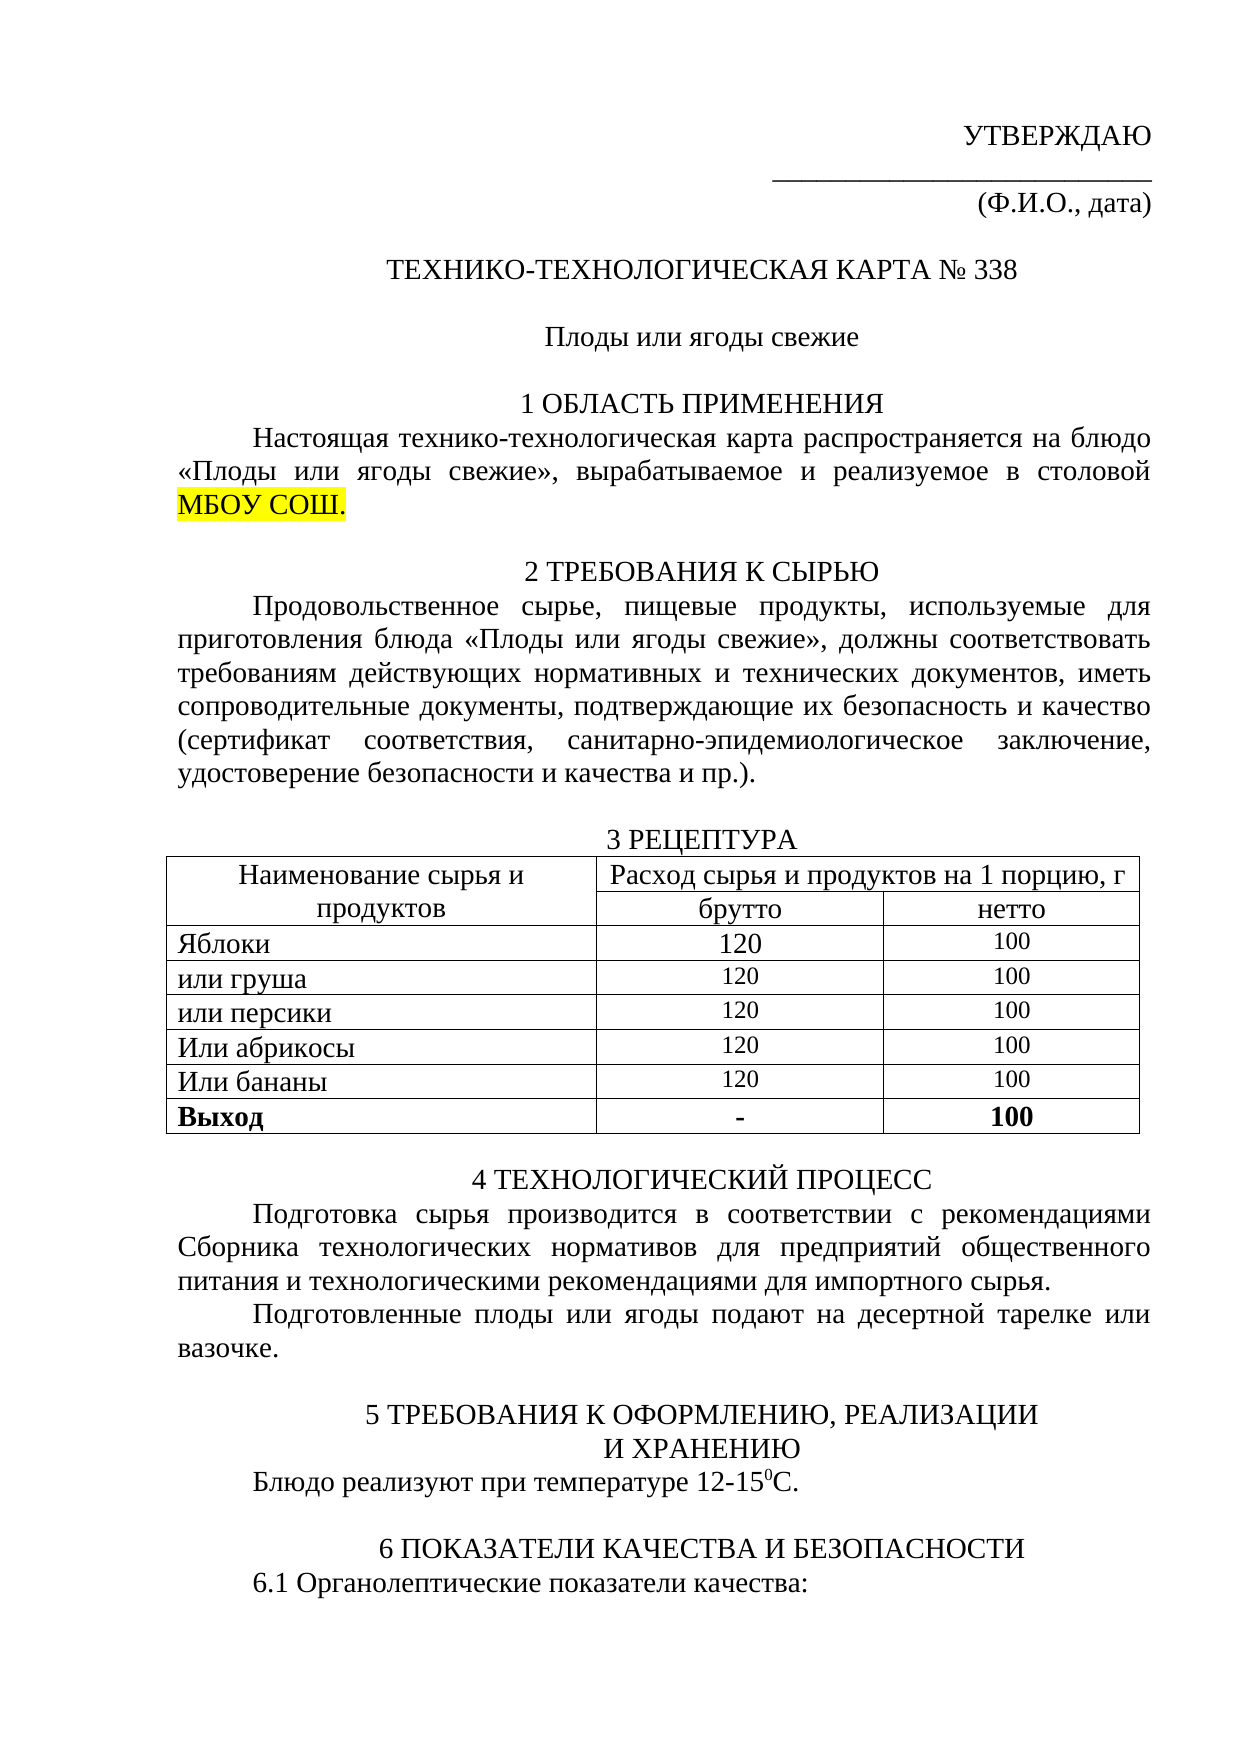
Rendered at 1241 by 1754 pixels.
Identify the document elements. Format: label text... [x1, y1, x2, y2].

table_cell 100 [884, 961, 1139, 994]
text 6 ПОКАЗАТЕЛИ КАЧЕСТВА И БЕЗОПАСНОСТИ [177, 1531, 1152, 1565]
table_cell 120 [597, 1065, 883, 1098]
text И ХРАНЕНИЮ [177, 1431, 1152, 1464]
table_cell брутто [597, 892, 883, 925]
table_cell 100 [884, 995, 1139, 1029]
text Продовольственное сырье, пищевые продукты, используемые для приготовления блюда «Плоды или ягоды свежие», должны соответствовать требованиям действующих нормативных и технических документов, иметь сопроводительные документы, подтверждающие их безопасность и качество (сертификат соответствия, санитарно-эпидемиологическое заключение, удостоверение безопасности и качества и пр.). [177, 588, 1152, 789]
text 2 ТРЕБОВАНИЯ К СЫРЬЮ [177, 554, 1152, 588]
table_cell нетто [884, 892, 1139, 925]
text Плоды или ягоды свежие [177, 319, 1152, 353]
table_cell или груша [167, 961, 596, 994]
table_cell 100 [884, 926, 1139, 960]
table_cell Или абрикосы [167, 1030, 596, 1063]
text ТЕХНИКО-ТЕХНОЛОГИЧЕСКАЯ КАРТА № 338 [177, 252, 1152, 286]
table_cell 120 [597, 926, 883, 960]
table_cell 100 [884, 1099, 1139, 1133]
text Настоящая технико-технологическая карта распространяется на блюдо «Плоды или ягоды свежие», вырабатываемое и реализуемое в столовой МБОУ СОШ. [177, 420, 1152, 521]
table_cell или персики [167, 995, 596, 1029]
text 1 ОБЛАСТЬ ПРИМЕНЕНИЯ [177, 386, 1152, 420]
text Подготовка сырья производится в соответствии с рекомендациями Сборника технологических нормативов для предприятий общественного питания и технологическими рекомендациями для импортного сырья. [177, 1196, 1152, 1297]
table_cell 100 [884, 1065, 1139, 1098]
text Блюдо реализуют при температуре 12-150С. [177, 1464, 1152, 1498]
text 6.1 Органолептические показатели качества: [177, 1565, 1152, 1598]
table_header Расход сырья и продуктов на 1 порцию, г [597, 857, 1139, 891]
table_cell - [597, 1099, 883, 1133]
table_header Наименование сырья и продуктов [167, 857, 596, 925]
table_cell 120 [597, 1030, 883, 1063]
text __________________________ [177, 152, 1152, 185]
table_cell 100 [884, 1030, 1139, 1063]
table_cell Или бананы [167, 1065, 596, 1098]
text УТВЕРЖДАЮ [177, 118, 1152, 152]
text (Ф.И.О., дата) [177, 185, 1152, 219]
table_cell 120 [597, 995, 883, 1029]
text 5 ТРЕБОВАНИЯ К ОФОРМЛЕНИЮ, РЕАЛИЗАЦИИ [177, 1397, 1152, 1431]
text 3 РЕЦЕПТУРА [177, 822, 1152, 856]
table_cell 120 [597, 961, 883, 994]
text Подготовленные плоды или ягоды подают на десертной тарелке или вазочке. [177, 1297, 1152, 1364]
text 4 ТЕХНОЛОГИЧЕСКИЙ ПРОЦЕСС [177, 1162, 1152, 1196]
table_cell Выход [167, 1099, 596, 1133]
table_cell Яблоки [167, 926, 596, 960]
